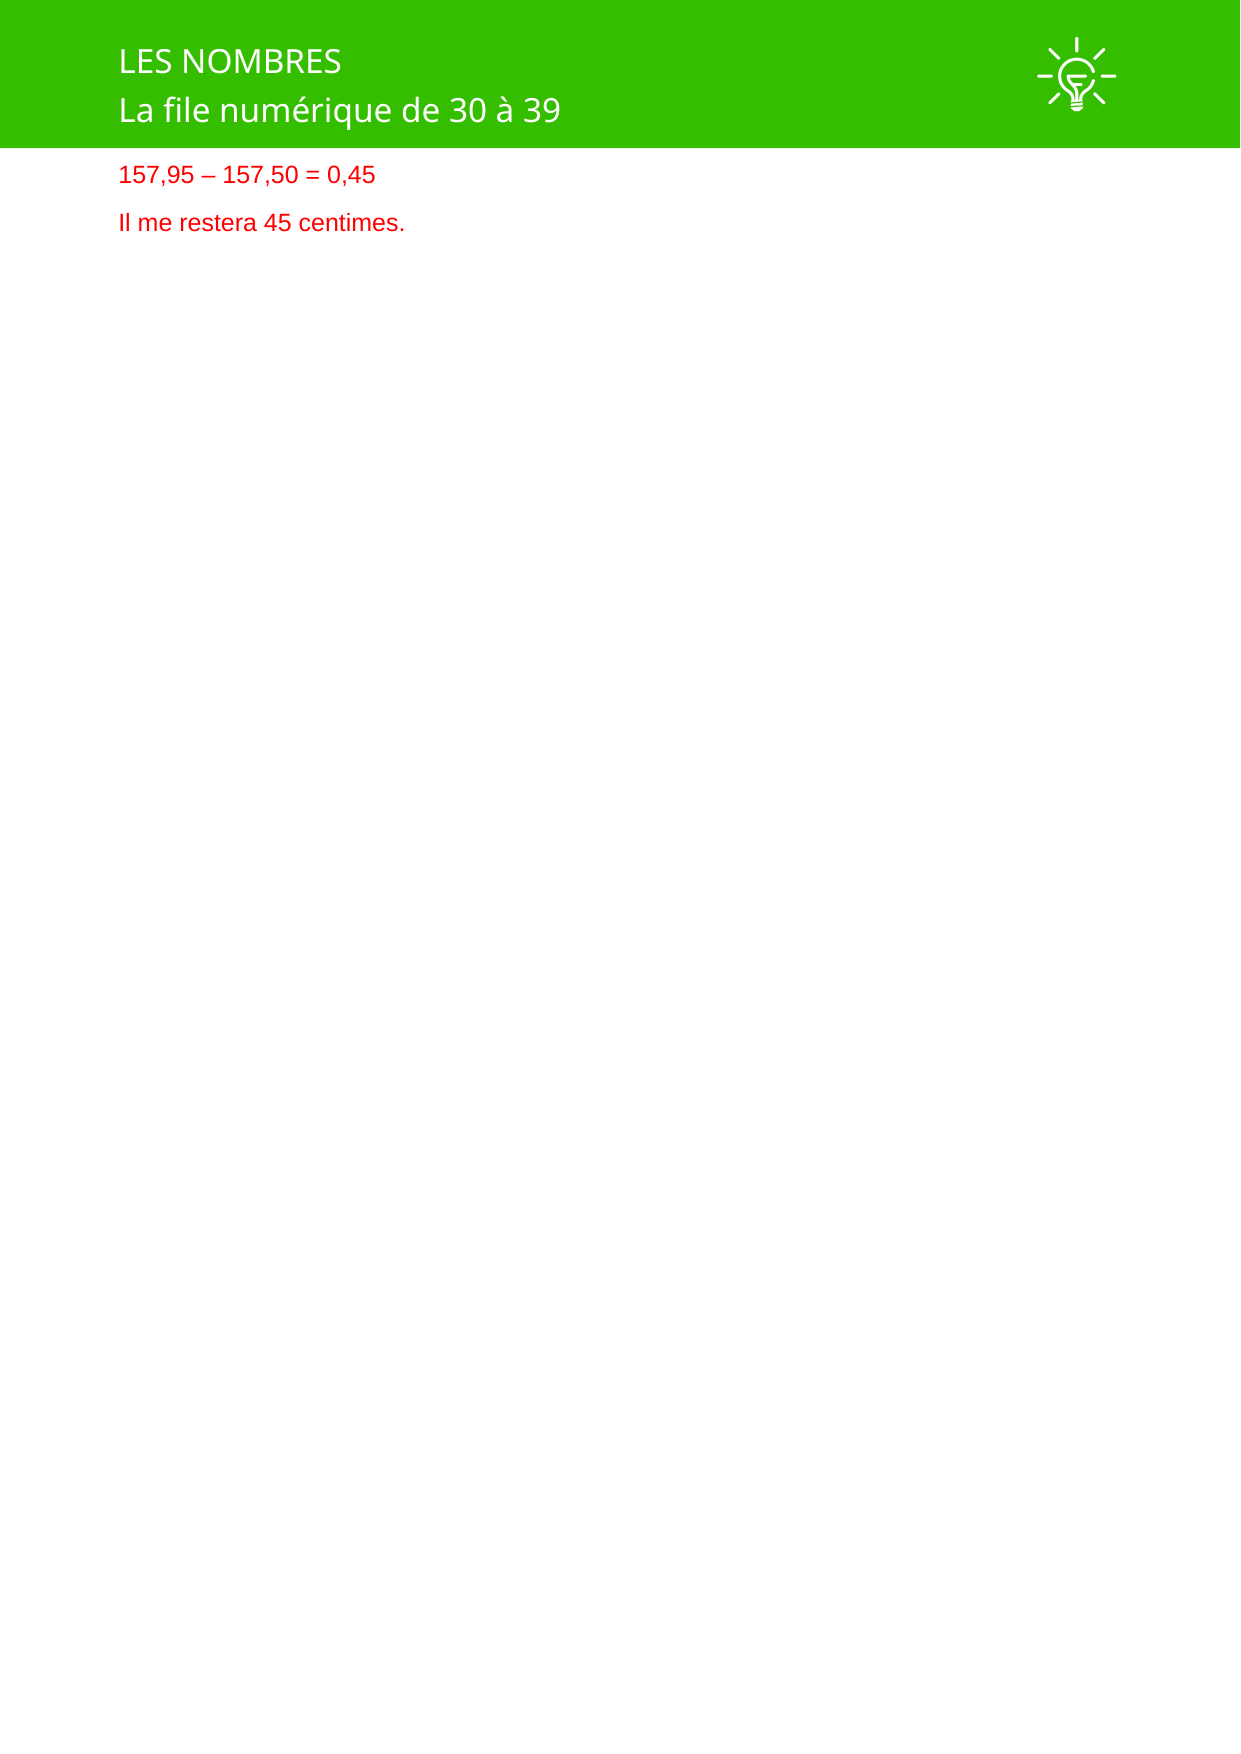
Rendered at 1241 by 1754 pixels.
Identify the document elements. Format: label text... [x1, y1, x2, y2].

text Il me restera 45 centimes. [118, 208, 1122, 237]
picture [1034, 37, 1123, 114]
text 157,95 – 157,50 = 0,45 [118, 160, 1122, 189]
